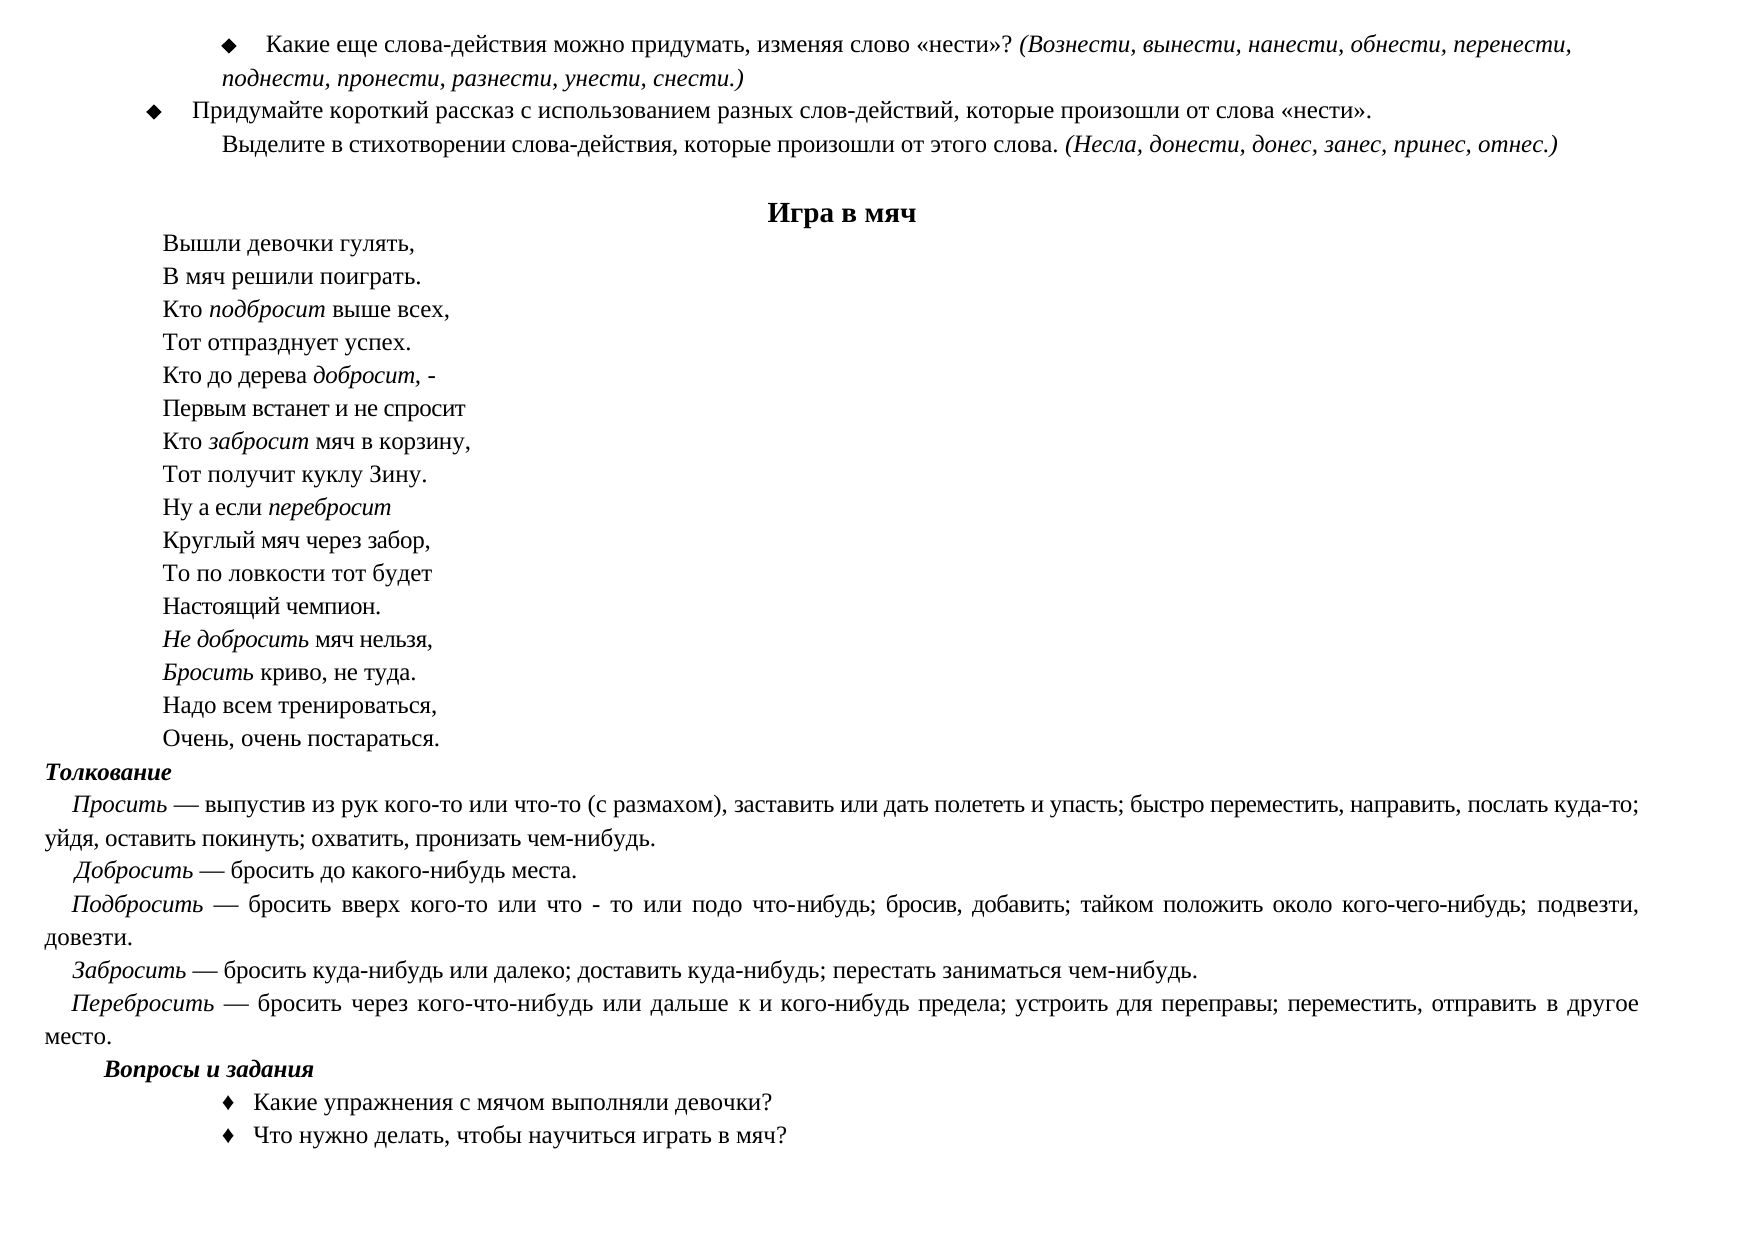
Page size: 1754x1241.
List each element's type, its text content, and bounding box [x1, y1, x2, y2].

text Кто до дерева добросит, - [162, 360, 1639, 389]
text Круглый мяч через забор, [162, 525, 1639, 554]
text Первым встанет и не спросит [162, 393, 1639, 422]
text Не добросить мяч нельзя, [162, 624, 1639, 653]
text ♦ Что нужно делать, чтобы научиться играть в мяч? [222, 1120, 1639, 1148]
list Какие еще слова-действия можно придумать, изменяя слово «нести»? (Вознести, вынести, нанести, обнести, перенести, поднести, пронести, разнести, унести, снести.) [222, 29, 1639, 91]
text ♦ Какие упражнения с мячом выполняли девочки? [44, 1087, 1639, 1116]
text Ну а если перебросит [162, 492, 1639, 521]
text Надо всем тренироваться, [162, 691, 1639, 719]
text Вышли девочки гулять, [162, 228, 1639, 257]
text Вопросы и задания [44, 1054, 1639, 1082]
text Тот получит куклу Зину. [162, 459, 1639, 488]
text В мяч решили поиграть. [162, 261, 1639, 290]
text Бросить криво, не туда. [162, 657, 1639, 686]
text Кто забросит мяч в корзину, [162, 426, 1639, 455]
text То по ловкости тот будет [162, 558, 1639, 587]
text Кто подбросит выше всех, [162, 294, 1639, 323]
text Выделите в стихотворении слова-действия, которые произошли от этого слова. (Несла, донести, донес, занес, принес, отнес.) [222, 129, 1639, 157]
text Тот отпразднует успех. [162, 327, 1639, 356]
text Настоящий чемпион. [162, 591, 1639, 620]
text Подбросить — бросить вверх кого-то или что - то или подо что-нибудь; бросив, добавить; тайком положить около кого-чего-нибудь; подвезти, довезти. [44, 889, 1639, 950]
text Добросить — бросить до какого-нибудь места. [44, 856, 1639, 884]
text Забросить — бросить куда-нибудь или далеко; доставить куда-нибудь; перестать заниматься чем-нибудь. [44, 955, 1639, 983]
text Игра в мяч [44, 195, 1639, 228]
text Просить — выпустив из рук кого-то или что-то (с размахом), заставить или дать полететь и упасть; быстро переместить, направить, послать куда-то; уйдя, оставить покинуть; охватить, пронизать чем-нибудь. [44, 789, 1639, 851]
list Придумайте короткий рассказ с использованием разных слов-действий, которые произошли от слова «нести». [44, 96, 1639, 124]
text Толкование [44, 757, 1639, 785]
text Перебросить — бросить через кого-что-нибудь или дальше к и кого-нибудь предела; устроить для переправы; переместить, отправить в другое место. [44, 988, 1639, 1049]
text Очень, очень постараться. [162, 723, 1639, 752]
